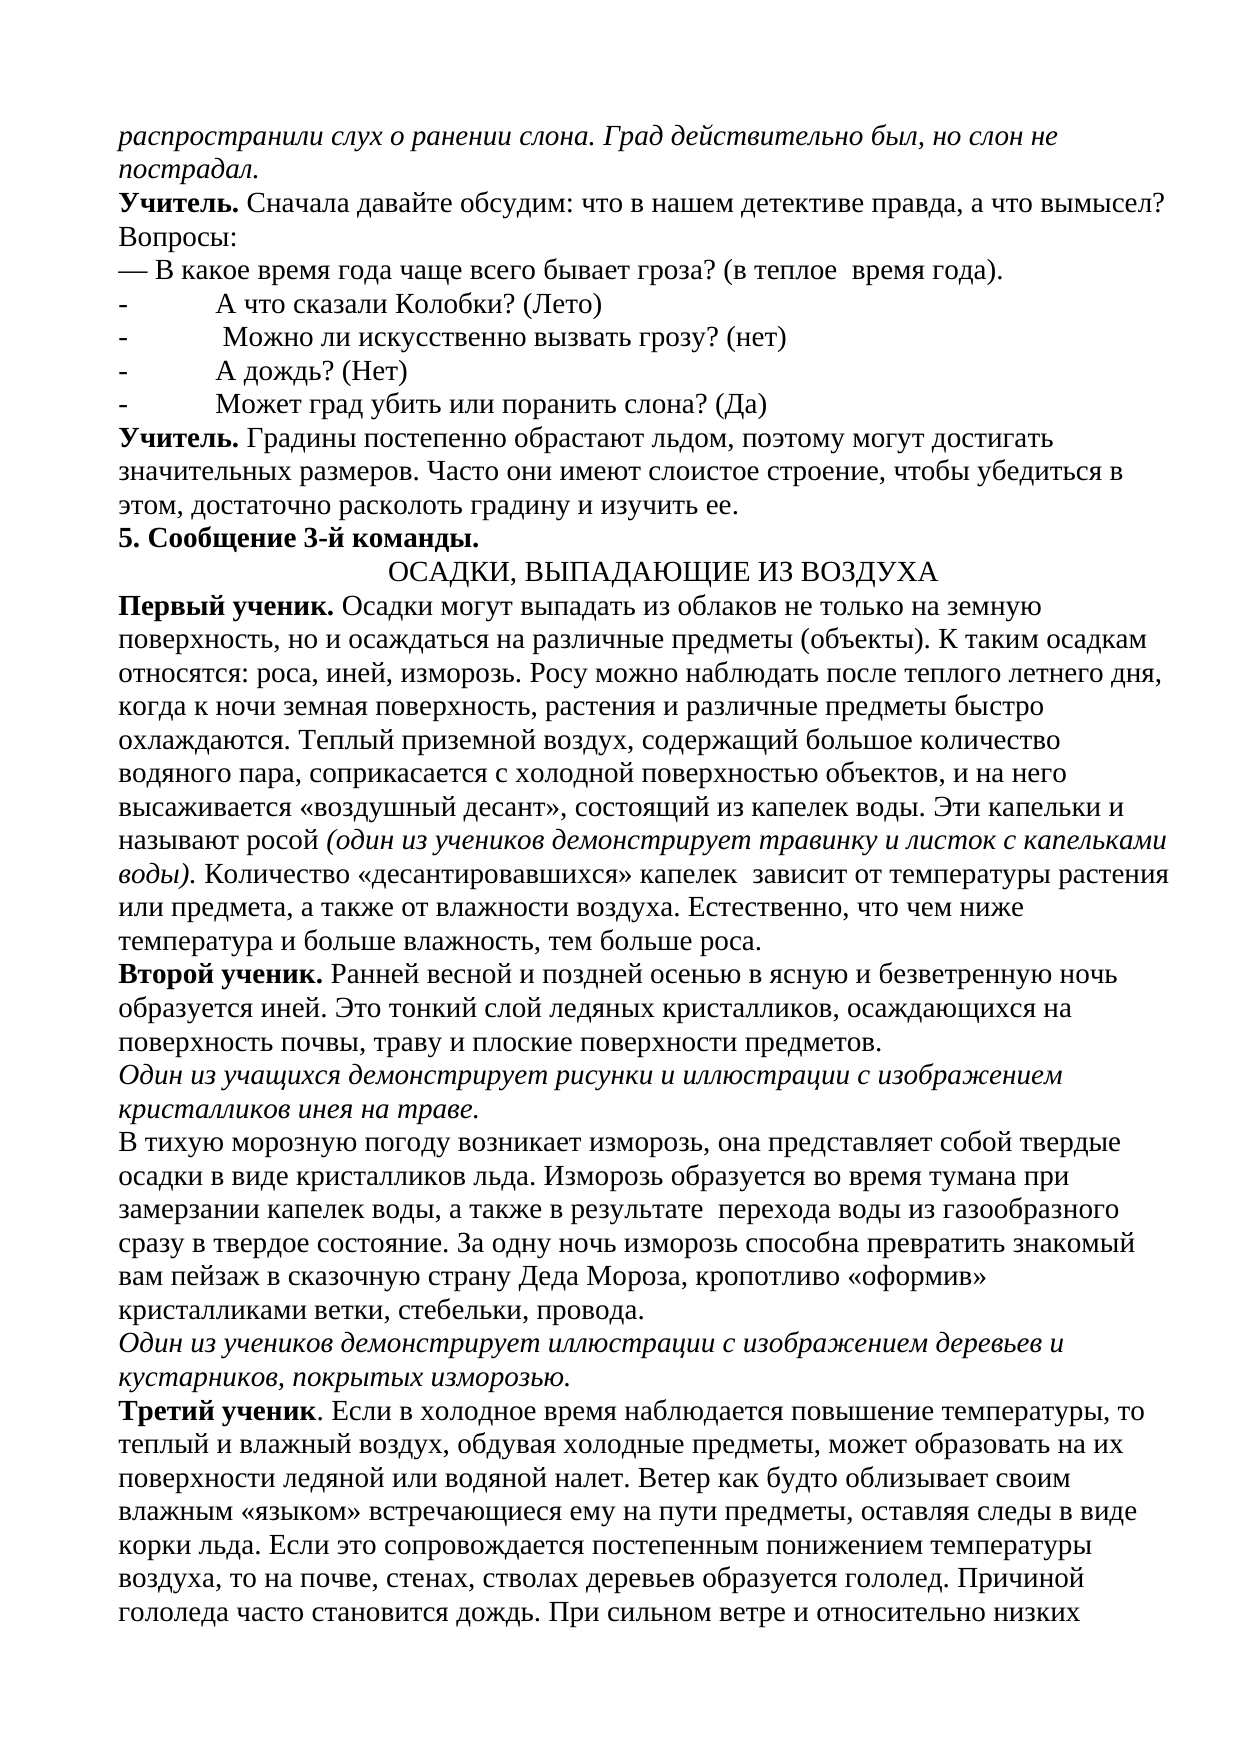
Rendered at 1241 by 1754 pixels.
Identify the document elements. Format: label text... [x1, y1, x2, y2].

text - А что сказали Колобки? (Лето) [118, 286, 1181, 319]
text - Можно ли искусственно вызвать грозу? (нет) [118, 319, 1181, 353]
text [118, 1393, 1181, 1627]
text Учитель. Сначала давайте обсудим: что в нашем детективе правда, а что вымысел? [118, 185, 1181, 219]
text Один из учеников демонстрирует иллюстрации с изображением деревьев и кустарников, покрытых изморозью. [118, 1326, 1181, 1393]
text - Может град убить или поранить слона? (Да) [118, 386, 1181, 420]
text 5. Сообщение 3-й команды. [118, 521, 1181, 554]
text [118, 118, 1181, 185]
text Один из учащихся демонстрирует рисунки и иллюстрации с изображением кристалликов инея на траве. [118, 1057, 1181, 1124]
text Второй ученик. Ранней весной и поздней осенью в ясную и безветренную ночь образуется иней. Это тонкий слой ледяных кристалликов, осаждающихся на поверхность почвы, траву и плоские поверхности предметов. [118, 957, 1181, 1057]
text Вопросы: [118, 219, 1181, 252]
text ОСАДКИ, ВЫПАДАЮЩИЕ ИЗ ВОЗДУХА [118, 554, 1181, 588]
text Первый ученик. Осадки могут выпадать из облаков не только на земную поверхность, но и осаждаться на различные предметы (объекты). К таким осадкам относятся: роса, иней, изморозь. Росу можно наблюдать после теплого летнего дня, когда к ночи земная поверхность, растения и различные предметы быстро охлаждаются. Теплый приземной воздух, содержащий большое количество водяного пара, соприкасается с холодной поверхностью объектов, и на него высаживается «воздушный десант», состоящий из капелек воды. Эти капельки и называют росой (один из учеников демонстрирует травинку и листок с капельками воды). Количество «десантировавшихся» капелек зависит от температуры растения или предмета, а также от влажности воздуха. Естественно, что чем ниже температура и больше влажность, тем больше роса. [118, 588, 1181, 957]
text — В какое время года чаще всего бывает гроза? (в теплое время года). [118, 252, 1181, 286]
text Учитель. Градины постепенно обрастают льдом, поэтому могут достигать значительных размеров. Часто они имеют слоистое строение, чтобы убедиться в этом, достаточно расколоть градину и изучить ее. [118, 420, 1181, 521]
text В тихую морозную погоду возникает изморозь, она представляет собой твердые осадки в виде кристалликов льда. Изморозь образуется во время тумана при замерзании капелек воды, а также в результате перехода воды из газообразного сразу в твердое состояние. За одну ночь изморозь способна превратить знакомый вам пейзаж в сказочную страну Деда Мороза, кропотливо «оформив» кристалликами ветки, стебельки, провода. [118, 1124, 1181, 1326]
text - А дождь? (Нет) [118, 353, 1181, 386]
